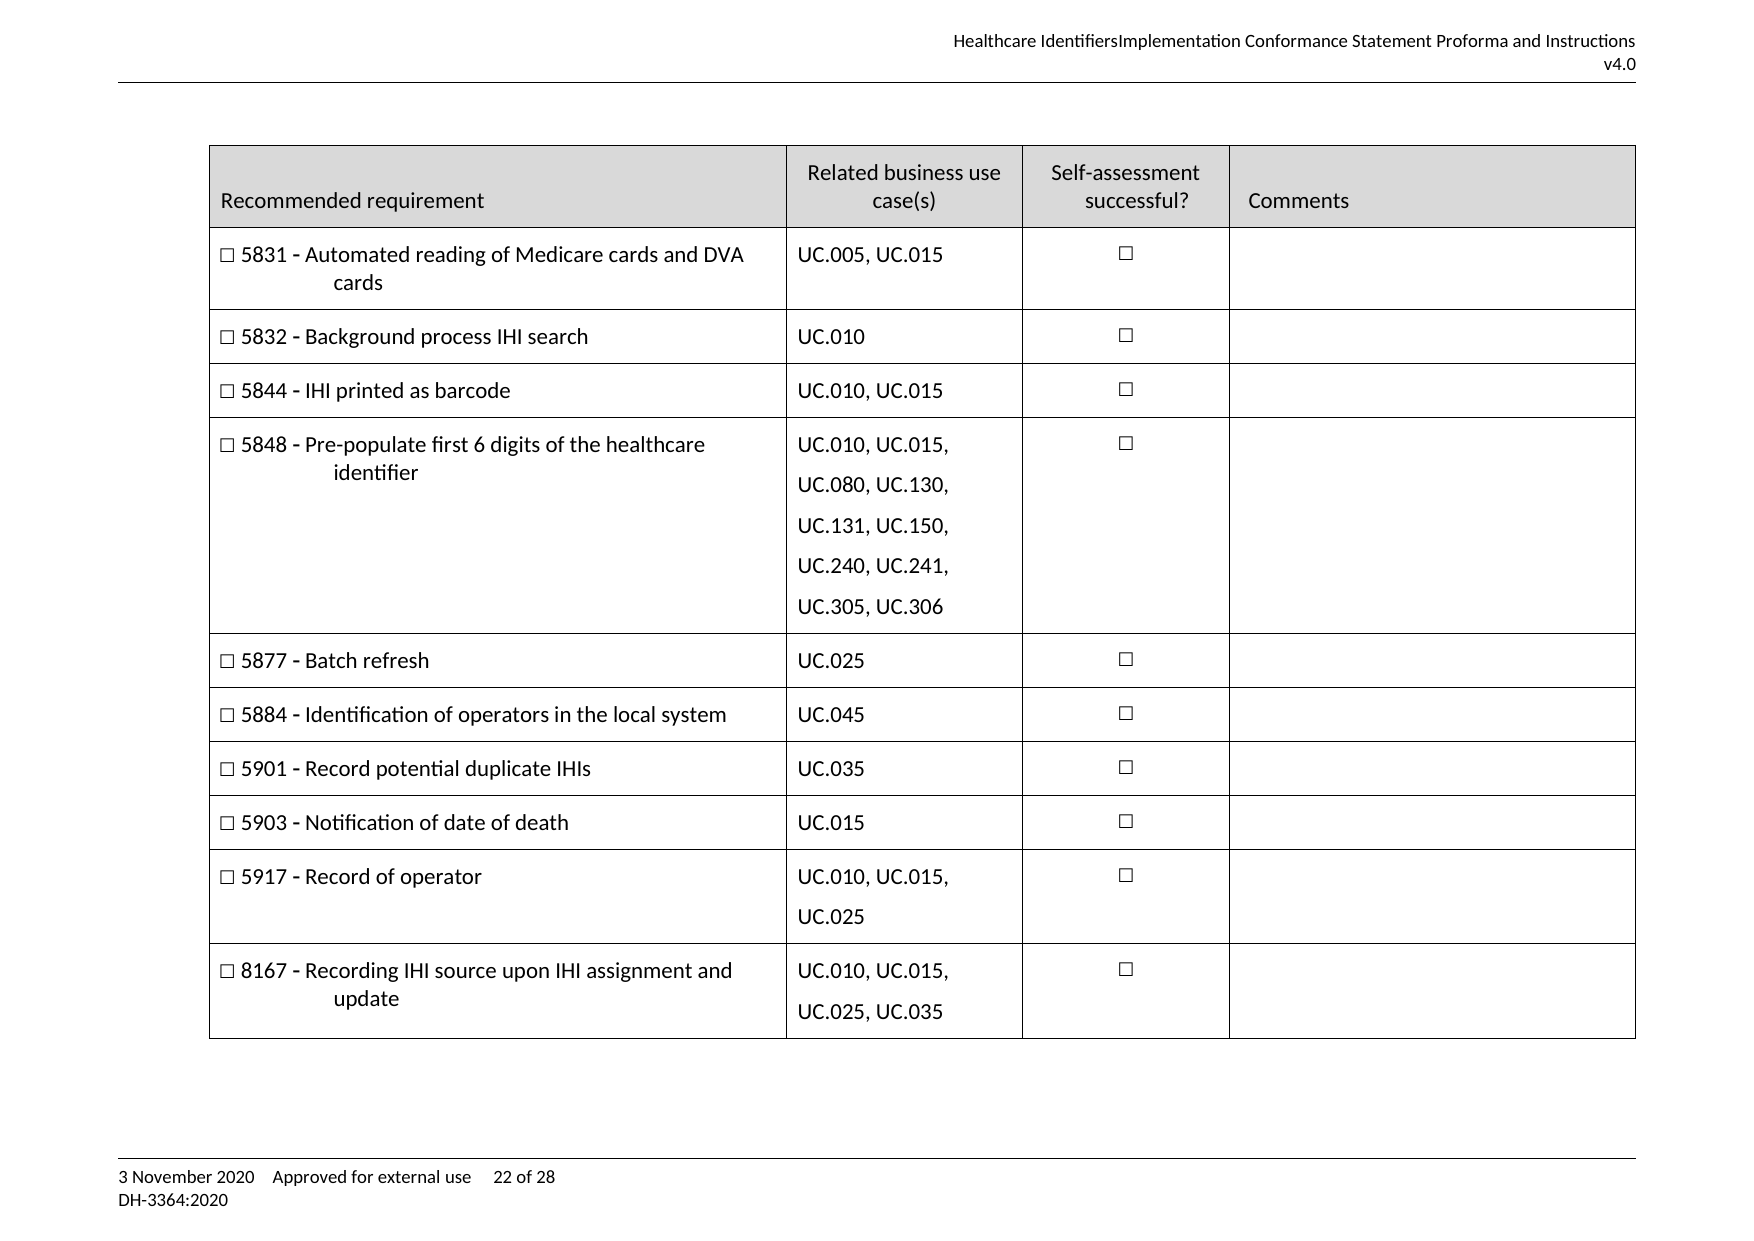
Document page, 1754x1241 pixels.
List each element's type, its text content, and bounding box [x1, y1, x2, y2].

table_cell 5848 Pre-populate first 6 digits of the healthcare identifier [210, 418, 786, 633]
table_cell UC.015 [787, 796, 1022, 848]
table_cell 5844 IHI printed as barcode [210, 364, 786, 417]
table_cell 5877 Batch refresh [210, 634, 786, 687]
table_cell 5903 Notification of date of death [210, 796, 786, 848]
table_cell 5831 Automated reading of Medicare cards and DVA cards [210, 228, 786, 309]
table_cell UC.005, UC.015 [787, 228, 1022, 309]
table_cell [1230, 944, 1635, 1037]
table_cell UC.010 [787, 310, 1022, 363]
table_cell 5917 Record of operator [210, 850, 786, 943]
table_cell UC.010, UC.015, UC.025, UC.035 [787, 944, 1022, 1037]
table_cell UC.025 [787, 634, 1022, 687]
table_cell UC.035 [787, 742, 1022, 794]
table_cell [1230, 228, 1635, 309]
table_cell 8167 Recording IHI source upon IHI assignment and update [210, 944, 786, 1037]
table_cell UC.010, UC.015, UC.025 [787, 850, 1022, 943]
table_cell [1230, 310, 1635, 363]
table_cell UC.045 [787, 688, 1022, 741]
table_cell [1230, 418, 1635, 633]
table_cell [1230, 688, 1635, 741]
table_cell 5884 Identification of operators in the local system [210, 688, 786, 741]
table_cell [1230, 742, 1635, 794]
table_header Related business use case(s) [787, 146, 1022, 227]
table_header Self-assessment successful? [1023, 146, 1229, 227]
table_header Comments [1230, 146, 1635, 227]
table_cell [1230, 850, 1635, 943]
table_cell 5832 Background process IHI search [210, 310, 786, 363]
table_cell [1230, 634, 1635, 687]
table_cell [1230, 796, 1635, 848]
table_cell UC.010, UC.015 [787, 364, 1022, 417]
table_cell 5901 Record potential duplicate IHIs [210, 742, 786, 794]
table_cell UC.010, UC.015, UC.080, UC.130, UC.131, UC.150, UC.240, UC.241, UC.305, UC.306 [787, 418, 1022, 633]
table_header Recommended requirement [210, 146, 786, 227]
table_cell [1230, 364, 1635, 417]
